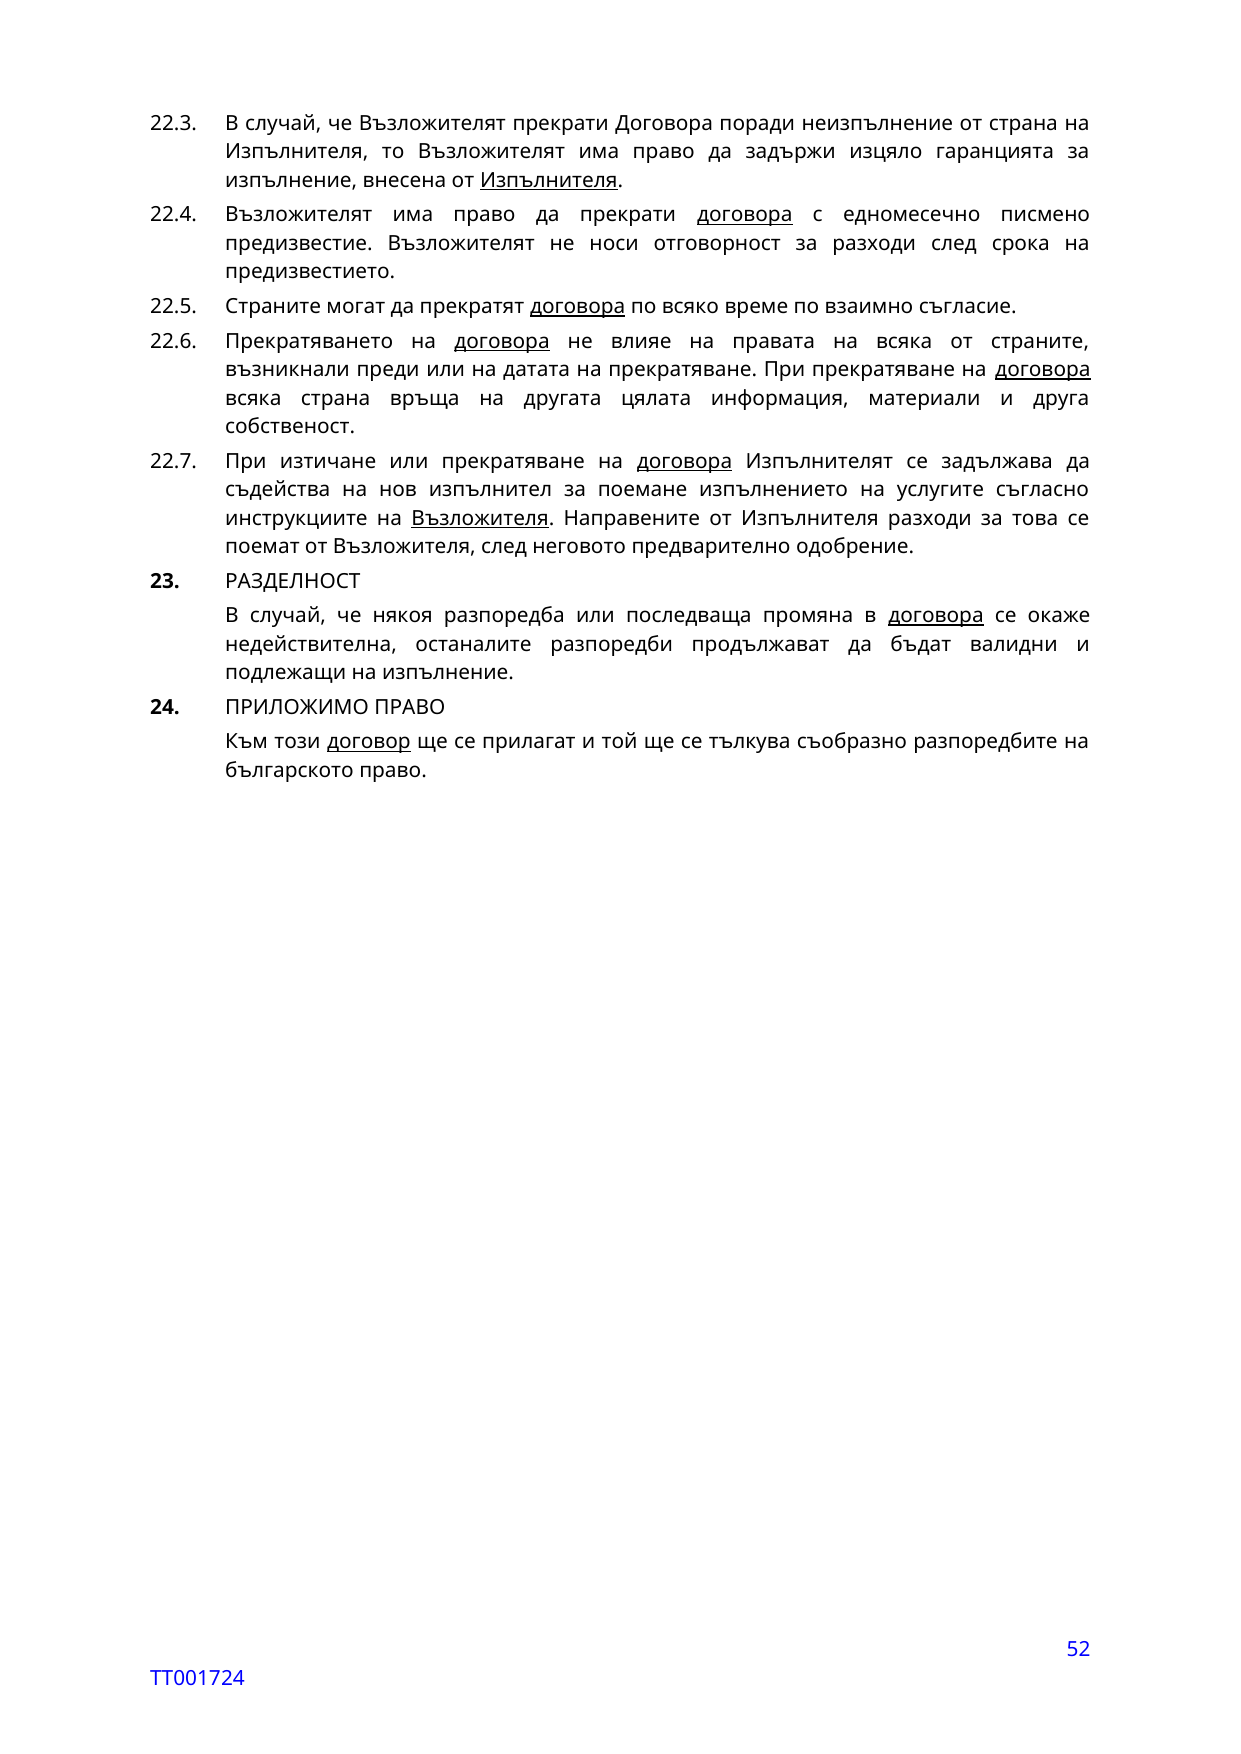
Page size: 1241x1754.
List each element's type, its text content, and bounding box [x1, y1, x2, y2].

list При изтичане или прекратяване на договора Изпълнителят се задължава да съдейства на нов изпълнител за поемане изпълнението на услугите съгласно инструкциите на Възложителя. Направените от Изпълнителя разходи за това се поемат от Възложителя, след неговото предварително одобрение. [150, 446, 1090, 559]
list Прекратяването на договора не влияе на правата на всяка от страните, възникнали преди или на датата на прекратяване. При прекратяване на договора всяка страна връща на другата цялата информация, материали и друга собственост. [150, 326, 1090, 439]
list РАЗДЕЛНОСТ [150, 566, 1090, 594]
list Страните могат да прекратят договора по всяко време по взаимно съгласие. [150, 291, 1090, 319]
list В случай, че Възложителят прекрати Договора поради неизпълнение от страна на Изпълнителя, то Възложителят има право да задържи изцяло гаранцията за изпълнение, внесена от Изпълнителя. [150, 108, 1090, 193]
text Към този договор ще се прилагат и той ще се тълкува съобразно разпоредбите на българското право. [225, 727, 1090, 783]
text В случай, че някоя разпоредба или последваща промяна в договора се окаже недействителна, останалите разпоредби продължават да бъдат валидни и подлежащи на изпълнение. [225, 600, 1090, 686]
list Възложителят има право да прекрати договора с едномесечно писмено предизвестие. Възложителят не носи отговорност за разходи след срока на предизвестието. [150, 199, 1090, 285]
list ПРИЛОЖИМО ПРАВО [150, 692, 1090, 720]
